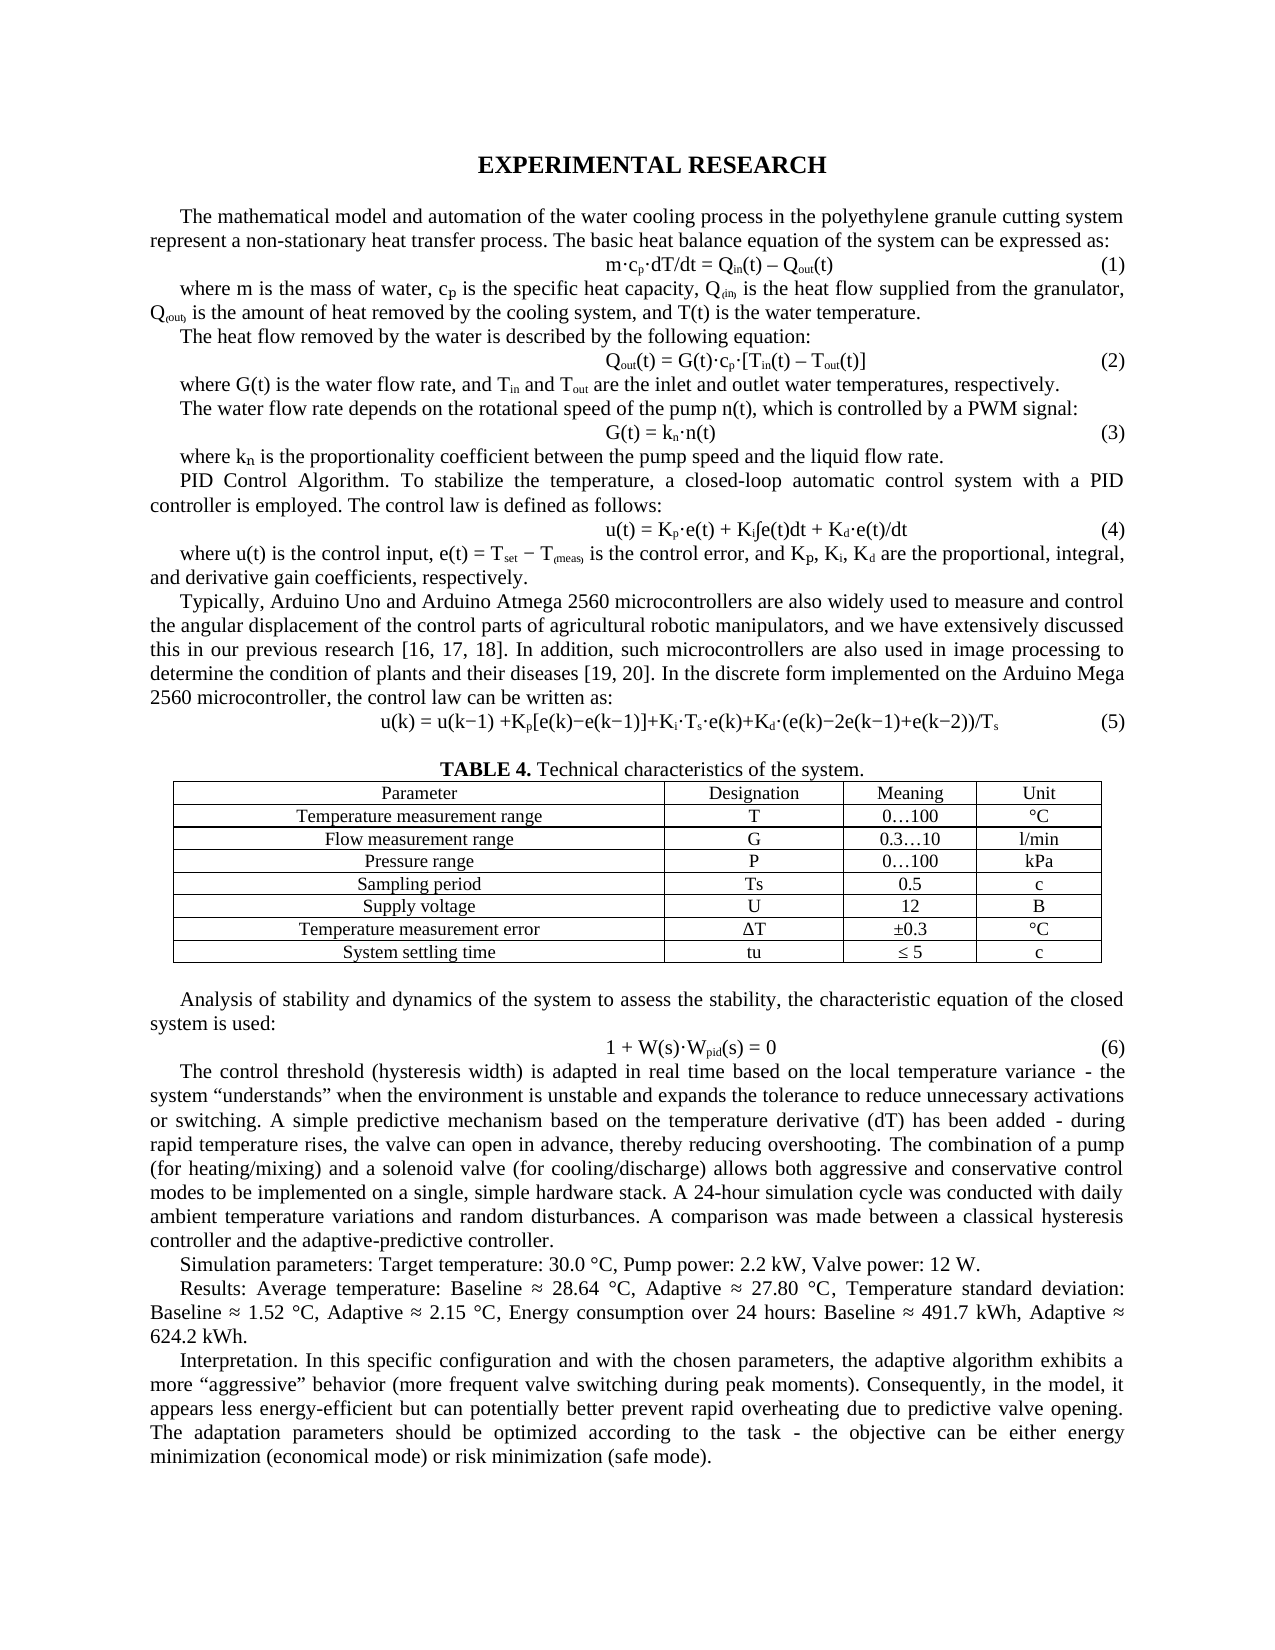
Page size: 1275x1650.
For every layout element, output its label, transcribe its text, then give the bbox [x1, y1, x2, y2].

table_header Parameter [174, 782, 664, 804]
text where m is the mass of water, cₚ is the specific heat capacity, Q₍in₎ is the heat flow supplied from the granulator, Q₍out₎ is the amount of heat removed by the cooling system, and T(t) is the water temperature. [150, 276, 1125, 324]
text where u(t) is the control input, e(t) = Tset − T₍meas₎ is the control error, and Kₚ, Kᵢ, Kd are the proportional, integral, and derivative gain coefficients, respectively. [150, 541, 1125, 589]
table_cell System settling time [174, 941, 664, 962]
table_cell G [665, 828, 843, 849]
table_cell tu [665, 941, 843, 962]
table_cell 0…100 [844, 805, 976, 826]
subtitle The mathematical model and automation of the water cooling process in the polyethylene granule cutting system represent a non-stationary heat transfer process. The basic heat balance equation of the system can be expressed as: [150, 204, 1125, 252]
text Typically, Arduino Uno and Arduino Atmega 2560 microcontrollers are also widely used to measure and control the angular displacement of the control parts of agricultural robotic manipulators, and we have extensively discussed this in our previous research [16, 17, 18]. In addition, such microcontrollers are also used in image processing to determine the condition of plants and their diseases [19, 20]. In the discrete form implemented on the Arduino Mega 2560 microcontroller, the control law can be written as: [150, 589, 1125, 709]
text The water flow rate depends on the rotational speed of the pump n(t), which is controlled by a PWM signal: [150, 396, 1125, 420]
table_cell Supply voltage [174, 895, 664, 917]
table_header Unit [977, 782, 1101, 804]
table_cell 0…100 [844, 850, 976, 872]
list EXPERIMENTAL RESEARCH [150, 150, 1125, 179]
table_cell Temperature measurement range [174, 805, 664, 826]
text The heat flow removed by the water is described by the following equation: [150, 324, 1125, 348]
text u(k) = u(k−1) +Kp[e(k)−e(k−1)]+Ki·Ts·e(k)+Kd·(e(k)−2e(k−1)+e(k−2))/Ts (5) [150, 709, 1125, 733]
table_header Designation [665, 782, 843, 804]
text Results: Average temperature: Baseline ≈ 28.64 °C, Adaptive ≈ 27.80 °C, Temperature standard deviation: Baseline ≈ 1.52 °C, Adaptive ≈ 2.15 °C, Energy consumption over 24 hours: Baseline ≈ 491.7 kWh, Adaptive ≈ 624.2 kWh. [150, 1276, 1125, 1348]
table_cell kPa [977, 850, 1101, 872]
table_cell Sampling period [174, 873, 664, 894]
text where kₙ is the proportionality coefficient between the pump speed and the liquid flow rate. [150, 444, 1125, 468]
table_cell Ts [665, 873, 843, 894]
table_cell с [977, 941, 1101, 962]
table_cell °C [977, 805, 1101, 826]
text Qout(t) = G(t)·cp·[Tin(t) – Tout(t)] (2) [150, 348, 1125, 372]
text m·cp·dT/dt = Qin(t) – Qout(t) (1) [150, 252, 1125, 276]
table_cell U [665, 895, 843, 917]
table_header Meaning [844, 782, 976, 804]
table_cell l/min [977, 828, 1101, 849]
text Simulation parameters: Target temperature: 30.0 °C, Pump power: 2.2 kW, Valve power: 12 W. [150, 1252, 1125, 1276]
table_cell ±0.3 [844, 918, 976, 939]
table_cell °C [977, 918, 1101, 939]
table_cell ≤ 5 [844, 941, 976, 962]
subtitle TABLE 4. Technical characteristics of the system. [150, 757, 1125, 781]
subtitle Analysis of stability and dynamics of the system to assess the stability, the characteristic equation of the closed system is used: [150, 987, 1125, 1035]
table_cell P [665, 850, 843, 872]
subtitle 1 + W(s)·Wpid(s) = 0 (6) [150, 1035, 1125, 1059]
text G(t) = kn·n(t) (3) [150, 420, 1125, 444]
table_cell ΔT [665, 918, 843, 939]
text The control threshold (hysteresis width) is adapted in real time based on the local temperature variance - the system “understands” when the environment is unstable and expands the tolerance to reduce unnecessary activations or switching. A simple predictive mechanism based on the temperature derivative (dT) has been added - during rapid temperature rises, the valve can open in advance, thereby reducing overshooting. The combination of a pump (for heating/mixing) and a solenoid valve (for cooling/discharge) allows both aggressive and conservative control modes to be implemented on a single, simple hardware stack. A 24-hour simulation cycle was conducted with daily ambient temperature variations and random disturbances. A comparison was made between a classical hysteresis controller and the adaptive-predictive controller. [150, 1059, 1125, 1252]
table_cell 0.5 [844, 873, 976, 894]
text u(t) = Kp·e(t) + Ki∫e(t)dt + Kd·e(t)/dt (4) [150, 517, 1125, 541]
table_cell 0.3…10 [844, 828, 976, 849]
table_cell Temperature measurement error [174, 918, 664, 939]
table_cell T [665, 805, 843, 826]
table_cell с [977, 873, 1101, 894]
table_cell Pressure range [174, 850, 664, 872]
subtitle PID Control Algorithm. To stabilize the temperature, a closed-loop automatic control system with a PID controller is employed. The control law is defined as follows: [150, 468, 1125, 517]
table_cell 12 [844, 895, 976, 917]
text Interpretation. In this specific configuration and with the chosen parameters, the adaptive algorithm exhibits a more “aggressive” behavior (more frequent valve switching during peak moments). Consequently, in the model, it appears less energy-efficient but can potentially better prevent rapid overheating due to predictive valve opening. The adaptation parameters should be optimized according to the task - the objective can be either energy minimization (economical mode) or risk minimization (safe mode). [150, 1348, 1125, 1468]
text where G(t) is the water flow rate, and Tin and Tout are the inlet and outlet water temperatures, respectively. [150, 372, 1125, 396]
table_cell В [977, 895, 1101, 917]
table_cell Flow measurement range [174, 828, 664, 849]
